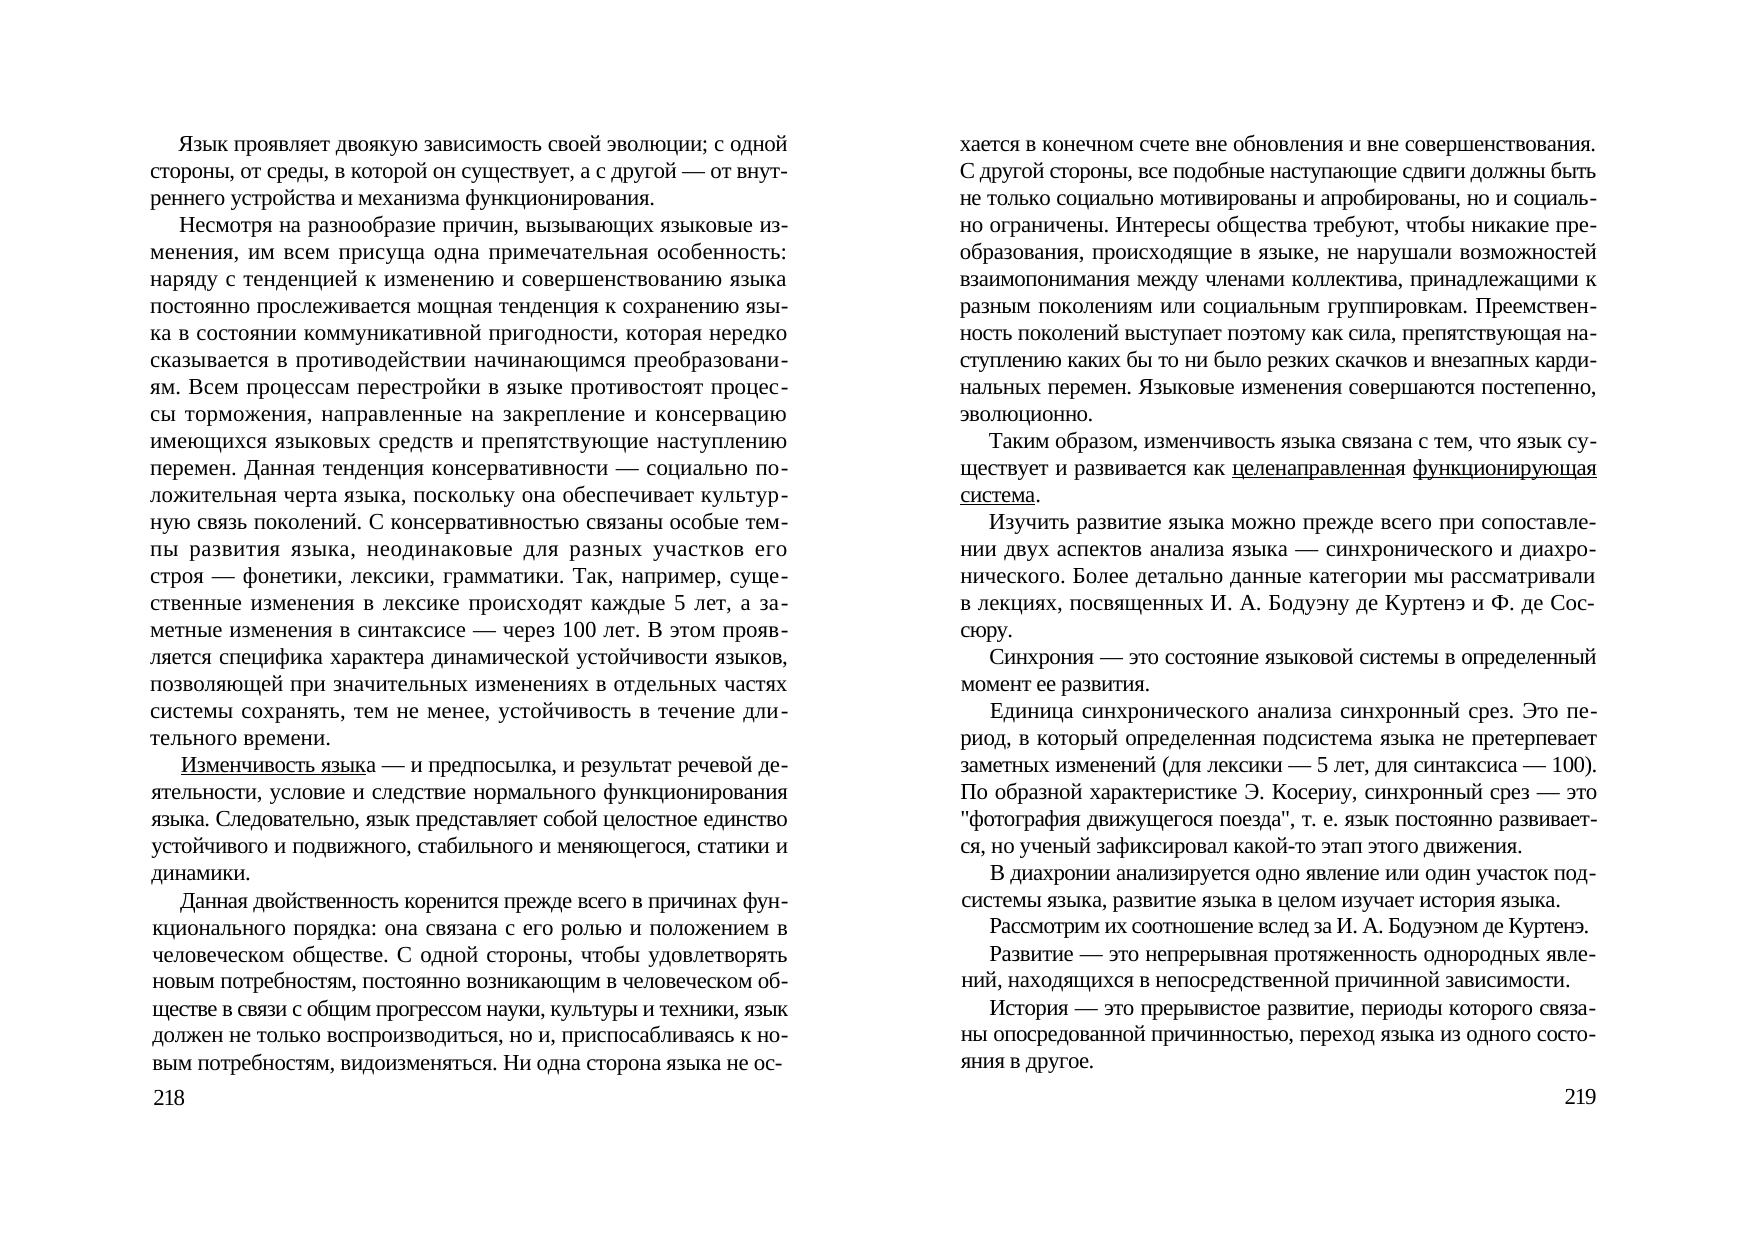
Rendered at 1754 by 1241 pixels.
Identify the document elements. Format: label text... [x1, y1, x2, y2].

text История — это прерывистое развитие, периоды которого связаны опосредованной причинностью, переход языка из одного состояния в другое. [961, 993, 1596, 1074]
text В диахронии анализируется одно явление или один участок подсистемы языка, развитие языка в целом изучает история языка. [961, 858, 1596, 912]
text Единица синхронического анализа синхронный срез. Это период, в который определенная подсистема языка не претерпевает заметных изменений (для лексики — 5 лет, для синтаксиса — 100). По образной характеристике Э. Косериу, синхронный срез — это "фотография движущегося поезда", т. е. язык постоянно развивается, но ученый зафиксировал какой-то этап этого движения. [960, 697, 1597, 858]
text Язык проявляет двоякую зависимость своей эволюции; с одной стороны, от среды, в которой он существует, а с другой — от внутреннего устройства и механизма функционирования. [150, 130, 788, 211]
text 219 [959, 1083, 1597, 1109]
text Несмотря на разнообразие причин, вызывающих языковые изменения, им всем присуща одна примечательная особенность: наряду с тенденцией к изменению и совершенствованию языка постоянно прослеживается мощная тенденция к сохранению языка в состоянии коммуникативной пригодности, которая нередко сказывается в противодействии начинающимся преобразованиям. Всем процессам перестройки в языке противостоят процессы торможения, направленные на закрепление и консервацию имеющихся языковых средств и препятствующие наступлению перемен. Данная тенденция консервативности — социально положительная черта языка, поскольку она обеспечивает культурную связь поколений. С консервативностью связаны особые темпы развития языка, неодинаковые для разных участков его строя — фонетики, лексики, грамматики. Так, например, существенные изменения в лексике происходят каждые 5 лет, а заметные изменения в синтаксисе — через 100 лет. В этом проявляется специфика характера динамической устойчивости языков, позволяющей при значительных изменениях в отдельных частях системы сохранять, тем не менее, устойчивость в течение длительного времени. [150, 211, 788, 751]
text Изменчивость языка — и предпосылка, и результат речевой деятельности, условие и следствие нормального функционирования языка. Следовательно, язык представляет собой целостное единство устойчивого и подвижного, стабильного и меняющегося, статики и динамики. [151, 751, 788, 886]
text Данная двойственность коренится прежде всего в причинах функционального порядка: она связана с его ролью и положением в человеческом обществе. С одной стороны, чтобы удовлетворять новым потребностям, постоянно возникающим в человеческом обществе в связи с общим прогрессом науки, культуры и техники, язык должен не только воспроизводиться, но и, приспосабливаясь к новым потребностям, видоизменяться. Ни одна сторона языка не ос- [152, 886, 788, 1075]
text 218 [153, 1084, 788, 1110]
text Синхрония — это состояние языковой системы в определенный момент ее развития. [961, 643, 1597, 697]
text Развитие — это непрерывная протяженность однородных явлений, находящихся в непосредственной причинной зависимости. [961, 939, 1596, 993]
text хается в конечном счете вне обновления и вне совершенствования. С другой стороны, все подобные наступающие сдвиги должны быть не только социально мотивированы и апробированы, но и социально ограничены. Интересы общества требуют, чтобы никакие преобразования, происходящие в языке, не нарушали возможностей взаимопонимания между членами коллектива, принадлежащими к разным поколениям или социальным группировкам. Преемственность поколений выступает поэтому как сила, препятствующая наступлению каких бы то ни было резких скачков и внезапных кардинальных перемен. Языковые изменения совершаются постепенно, эволюционно. [959, 130, 1597, 427]
text Изучить развитие языка можно прежде всего при сопоставлении двух аспектов анализа языка — синхронического и диахронического. Более детально данные категории мы рассматривали в лекциях, посвященных И. А. Бодуэну де Куртенэ и Ф. де Сос-сюру. [960, 508, 1596, 643]
text Рассмотрим их соотношение вслед за И. А. Бодуэном де Куртенэ. [989, 912, 1597, 939]
text Таким образом, изменчивость языка связана с тем, что язык существует и развивается как целенаправленная функционирующая система. [960, 427, 1597, 508]
